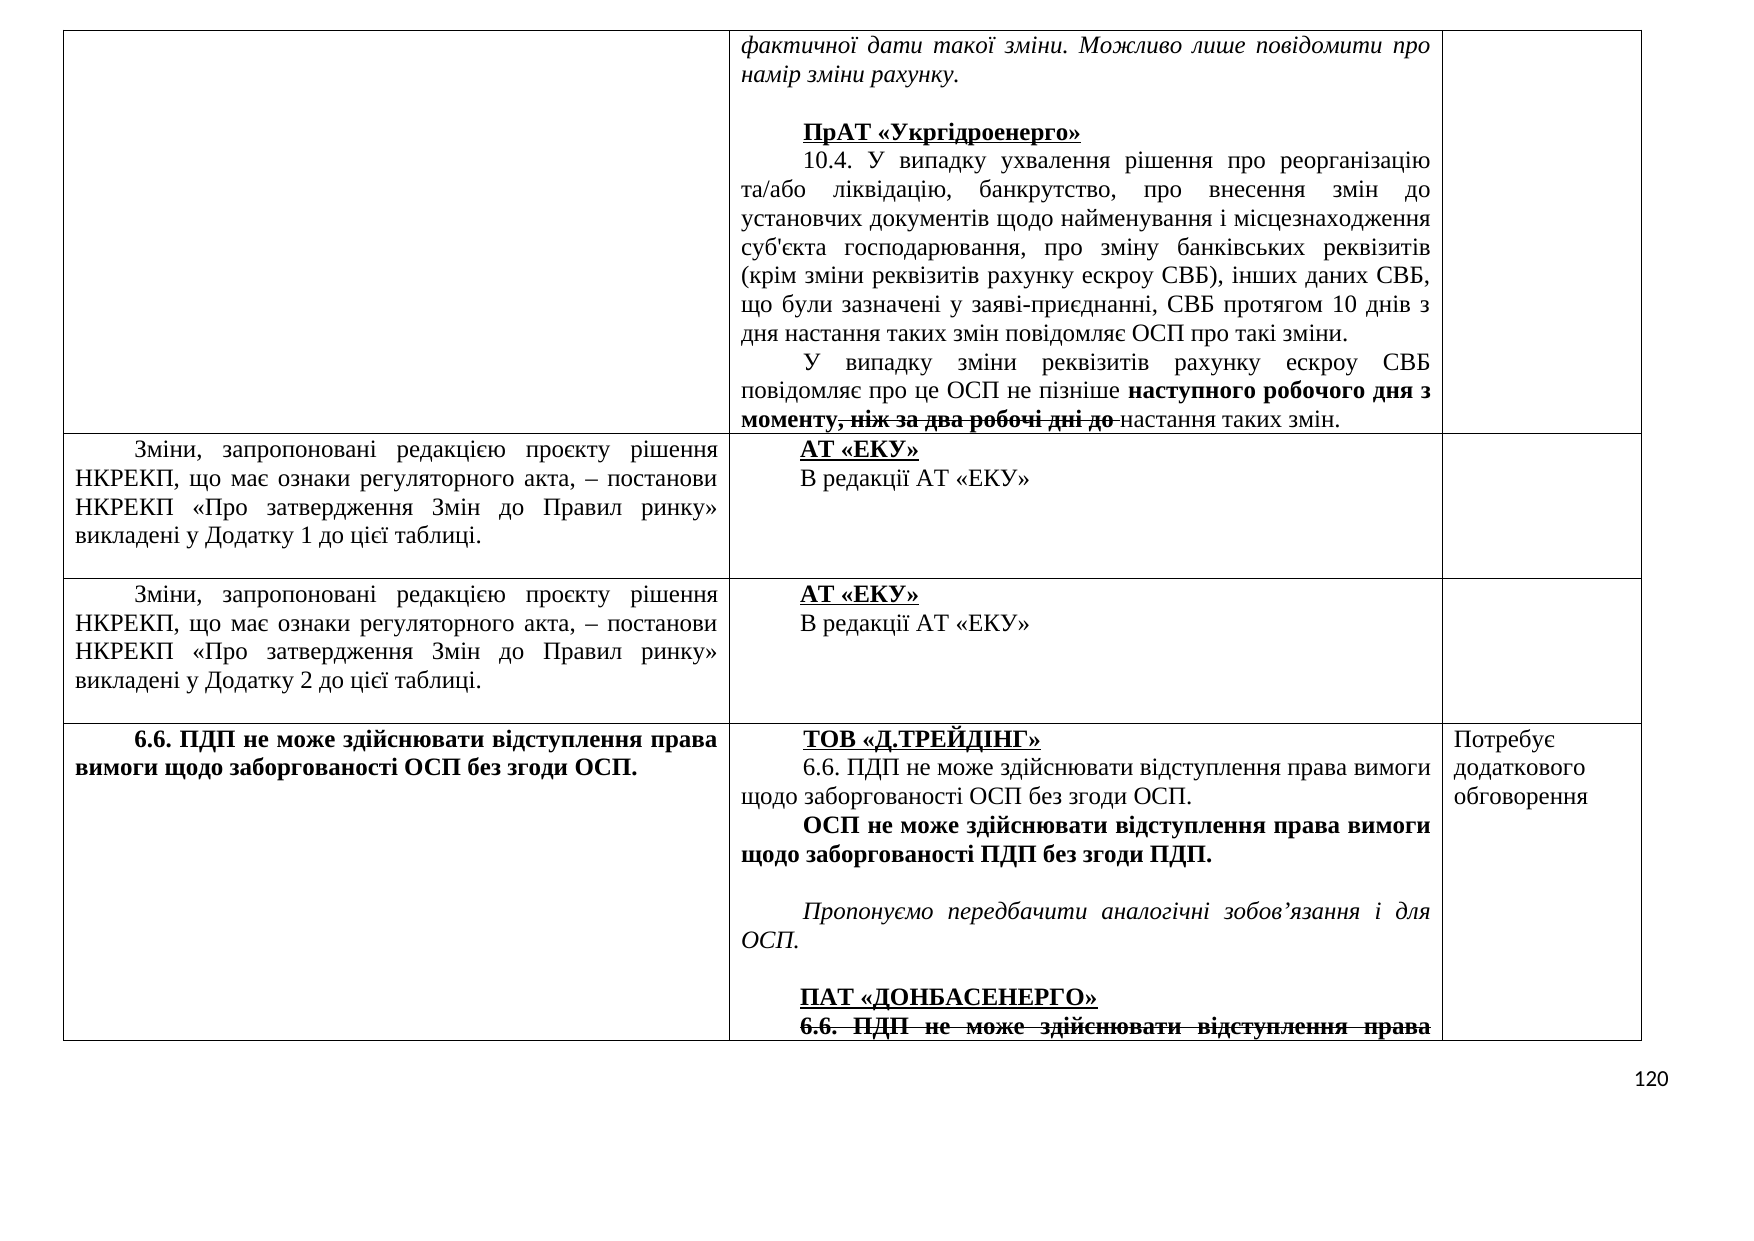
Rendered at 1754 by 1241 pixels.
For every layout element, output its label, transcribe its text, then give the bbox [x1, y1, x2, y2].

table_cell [1443, 724, 1641, 1040]
table_cell Зміни, запропоновані редакцією проєкту рішення НКРЕКП, що має ознаки регуляторного акта, – постанови НКРЕКП «Про затвердження Змін до Правил ринку» викладені у Додатку 2 до цієї таблиці. [64, 579, 729, 723]
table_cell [730, 31, 1442, 433]
table_cell [1443, 579, 1641, 723]
table_cell [1443, 434, 1641, 578]
table_cell АТ «ЕКУ» В редакції АТ «ЕКУ» [730, 434, 1442, 578]
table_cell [730, 724, 1442, 1040]
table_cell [64, 724, 729, 1040]
table_cell Зміни, запропоновані редакцією проєкту рішення НКРЕКП, що має ознаки регуляторного акта, – постанови НКРЕКП «Про затвердження Змін до Правил ринку» викладені у Додатку 1 до цієї таблиці. [64, 434, 729, 578]
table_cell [1443, 31, 1641, 433]
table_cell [64, 31, 729, 433]
table_cell АТ «ЕКУ» В редакції АТ «ЕКУ» [730, 579, 1442, 723]
